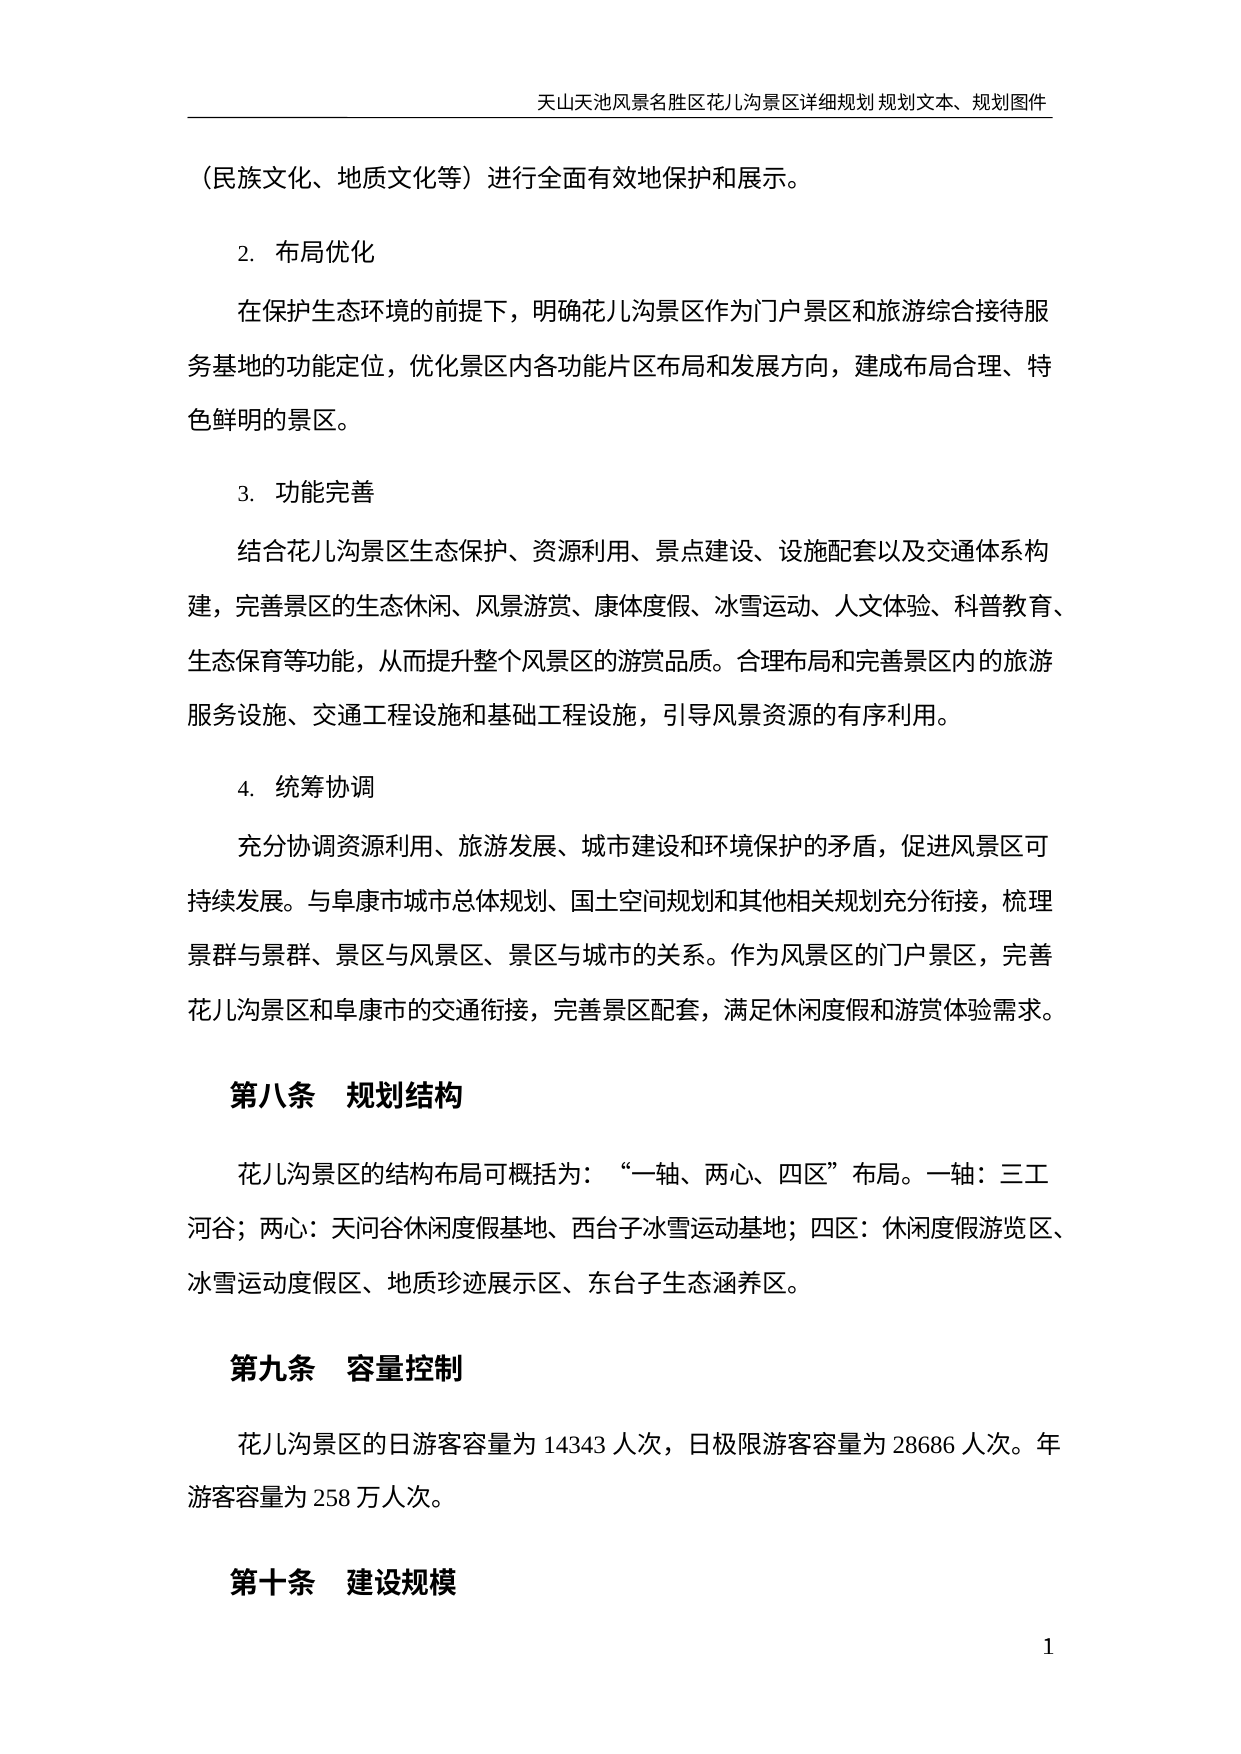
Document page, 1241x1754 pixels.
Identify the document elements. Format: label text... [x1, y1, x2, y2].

text 花儿沟景区的日游客容量为 14343 人次，日极限游客容量为 28686 人次。年 [237, 1425, 1113, 1461]
text 游客容量为 258 万人次。 [187, 1478, 1113, 1514]
text 在保护生态环境的前提下，明确花儿沟景区作为门户景区和旅游综合接待服务基地的功能定位，优化景区内各功能片区布局和发展方向，建成布局合理、特色鲜明的景区。 [187, 291, 1053, 437]
text （民族文化、地质文化等）进行全面有效地保护和展示。 [187, 158, 1113, 194]
text 花儿沟景区的结构布局可概括为：“一轴、两心、四区”布局。一轴：三工河谷；两心：天问谷休闲度假基地、西台子冰雪运动基地；四区：休闲度假游览区、冰雪运动度假区、地质珍迹展示区、东台子生态涵养区。 [187, 1154, 1053, 1300]
subtitle 第九条 容量控制 [229, 1346, 1113, 1388]
list 布局优化 [237, 232, 1113, 268]
list 功能完善 [237, 472, 1113, 509]
text 结合花儿沟景区生态保护、资源利用、景点建设、设施配套以及交通体系构建，完善景区的生态休闲、风景游赏、康体度假、冰雪运动、人文体验、科普教育、生态保育等功能，从而提升整个风景区的游赏品质。合理布局和完善景区内的旅游服务设施、交通工程设施和基础工程设施，引导风景资源的有序利用。 [187, 532, 1053, 732]
subtitle 第八条 规划结构 [229, 1073, 1113, 1115]
text 充分协调资源利用、旅游发展、城市建设和环境保护的矛盾，促进风景区可持续发展。与阜康市城市总体规划、国土空间规划和其他相关规划充分衔接，梳理景群与景群、景区与风景区、景区与城市的关系。作为风景区的门户景区，完善花儿沟景区和阜康市的交通衔接，完善景区配套，满足休闲度假和游赏体验需求。 [187, 826, 1053, 1027]
subtitle 第十条 建设规模 [229, 1560, 1113, 1602]
list 统筹协调 [237, 767, 1113, 803]
